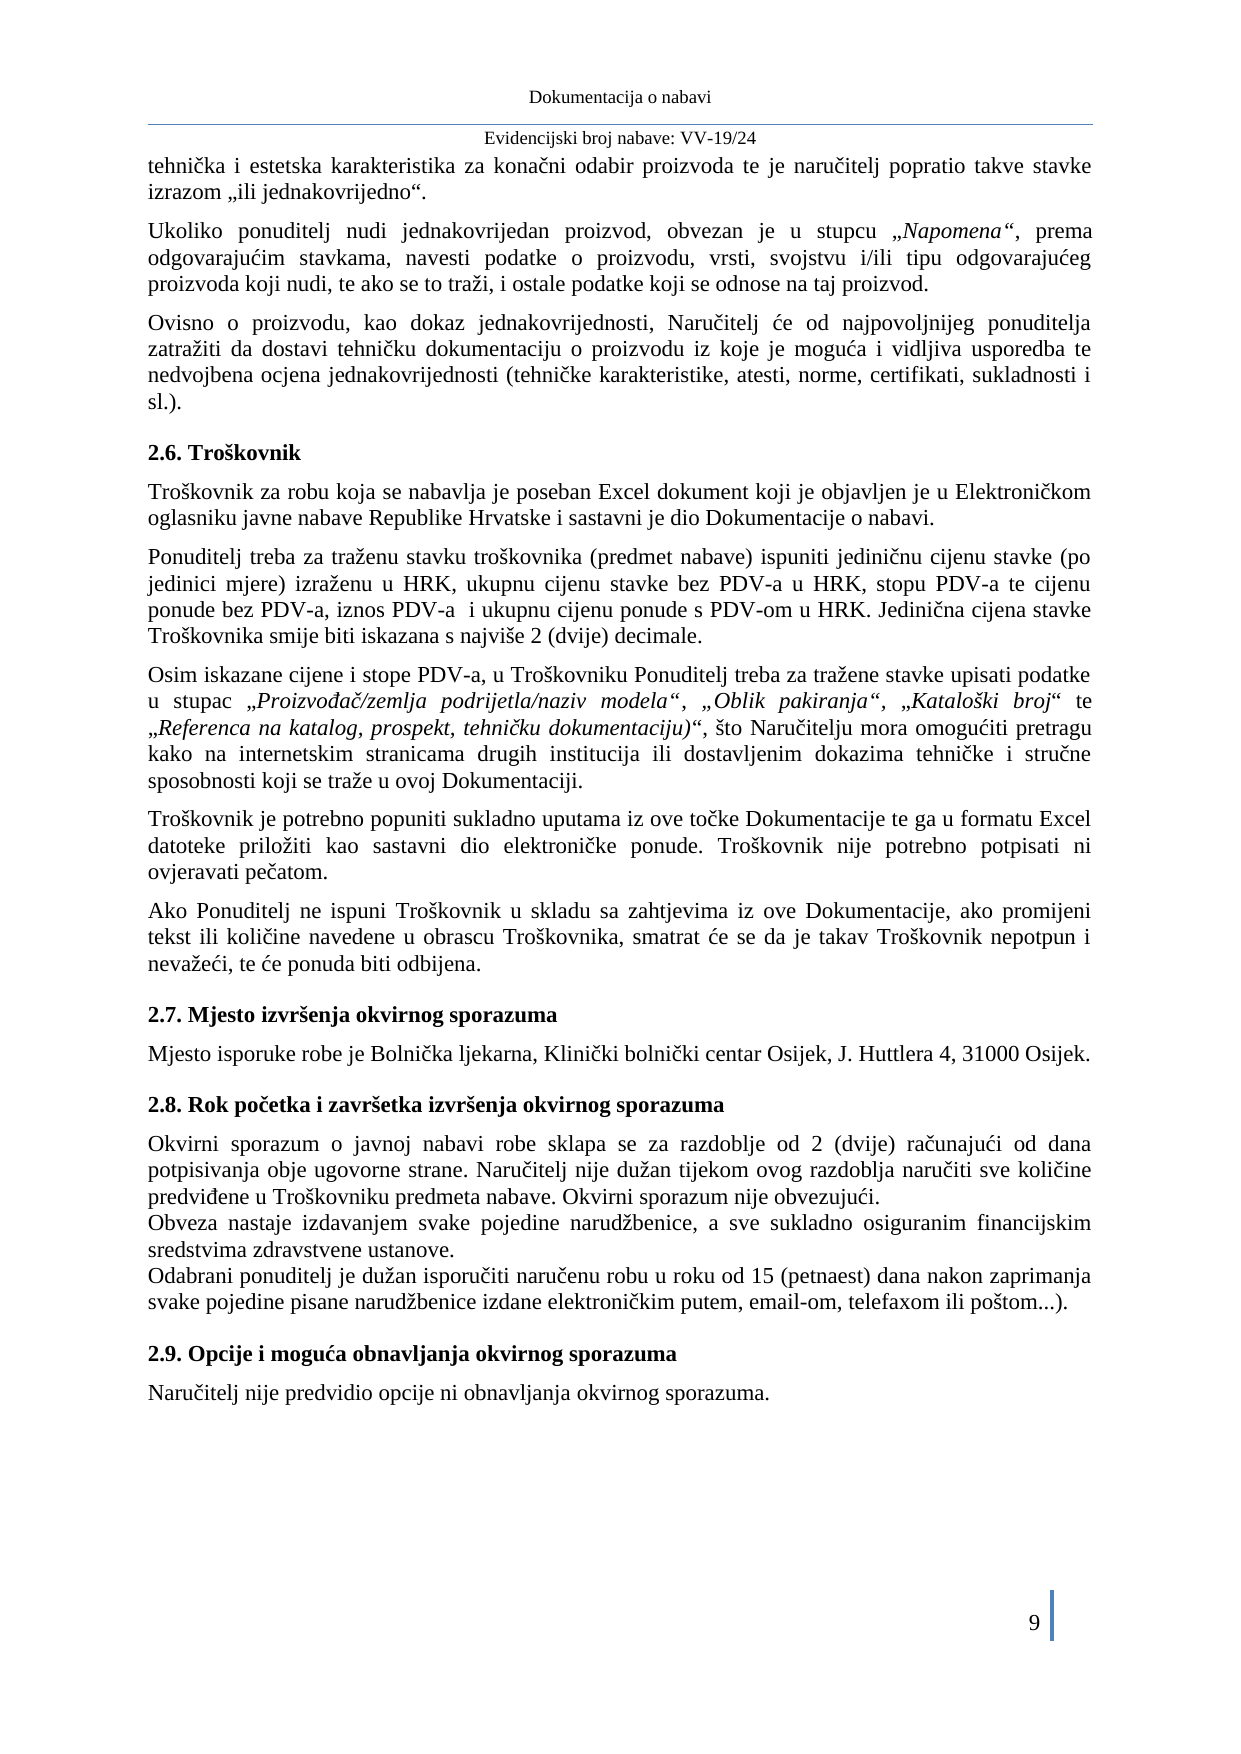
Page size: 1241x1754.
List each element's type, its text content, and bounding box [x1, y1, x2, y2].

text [148, 152, 1093, 205]
text Ukoliko ponuditelj nudi jednakovrijedan proizvod, obvezan je u stupcu „Napomena“, prema odgovarajućim stavkama, navesti podatke o proizvodu, vrsti, svojstvu i/ili tipu odgovarajućeg proizvoda koji nudi, te ako se to traži, i ostale podatke koji se odnose na taj proizvod. [148, 217, 1093, 296]
text Troškovnik je potrebno popuniti sukladno uputama iz ove točke Dokumentacije te ga u formatu Excel datoteke priložiti kao sastavni dio elektroničke ponude. Troškovnik nije potrebno potpisati ni ovjeravati pečatom. [148, 806, 1093, 884]
text Okvirni sporazum o javnoj nabavi robe sklapa se za razdoblje od 2 (dvije) računajući od dana potpisivanja obje ugovorne strane. Naručitelj nije dužan tijekom ovog razdoblja naručiti sve količine predviđene u Troškovniku predmeta nabave. Okvirni sporazum nije obvezujući. [148, 1130, 1093, 1209]
text 2.9. Opcije i moguća obnavljanja okvirnog sporazuma [148, 1340, 1093, 1366]
text 2.7. Mjesto izvršenja okvirnog sporazuma [148, 1001, 1093, 1027]
text Osim iskazane cijene i stope PDV-a, u Troškovniku Ponuditelj treba za tražene stavke upisati podatke u stupac „Proizvođač/zemlja podrijetla/naziv modela“, „Oblik pakiranja“, „Kataloški broj“ te „Referenca na katalog, prospekt, tehničku dokumentaciju)“, što Naručitelju mora omogućiti pretragu kako na internetskim stranicama drugih institucija ili dostavljenim dokazima tehničke i stručne sposobnosti koji se traže u ovoj Dokumentaciji. [148, 661, 1093, 793]
text Ponuditelj treba za traženu stavku troškovnika (predmet nabave) ispuniti jediničnu cijenu stavke (po jedinici mjere) izraženu u HRK, ukupnu cijenu stavke bez PDV-a u HRK, stopu PDV-a te cijenu ponude bez PDV-a, iznos PDV-a i ukupnu cijenu ponude s PDV-om u HRK. Jedinična cijena stavke Troškovnika smije biti iskazana s najviše 2 (dvije) decimale. [148, 543, 1093, 649]
text Troškovnik za robu koja se nabavlja je poseban Excel dokument koji je objavljen je u Elektroničkom oglasniku javne nabave Republike Hrvatske i sastavni je dio Dokumentacije o nabavi. [148, 478, 1093, 531]
text 2.8. Rok početka i završetka izvršenja okvirnog sporazuma [148, 1091, 1093, 1118]
text Ovisno o proizvodu, kao dokaz jednakovrijednosti, Naručitelj će od najpovoljnijeg ponuditelja zatražiti da dostavi tehničku dokumentaciju o proizvodu iz koje je moguća i vidljiva usporedba te nedvojbena ocjena jednakovrijednosti (tehničke karakteristike, atesti, norme, certifikati, sukladnosti i sl.). [148, 309, 1093, 414]
text Naručitelj nije predvidio opcije ni obnavljanja okvirnog sporazuma. [148, 1378, 1093, 1405]
text Obveza nastaje izdavanjem svake pojedine narudžbenice, a sve sukladno osiguranim financijskim sredstvima zdravstvene ustanove. [148, 1209, 1093, 1262]
text Mjesto isporuke robe je Bolnička ljekarna, Klinički bolnički centar Osijek, J. Huttlera 4, 31000 Osijek. [148, 1040, 1093, 1066]
text Odabrani ponuditelj je dužan isporučiti naručenu robu u roku od 15 (petnaest) dana nakon zaprimanja svake pojedine pisane narudžbenice izdane elektroničkim putem, email-om, telefaxom ili poštom...). [148, 1262, 1093, 1315]
text Ako Ponuditelj ne ispuni Troškovnik u skladu sa zahtjevima iz ove Dokumentacije, ako promijeni tekst ili količine navedene u obrascu Troškovnika, smatrat će se da je takav Troškovnik nepotpun i nevažeći, te će ponuda biti odbijena. [148, 897, 1093, 976]
text 2.6. Troškovnik [148, 439, 1093, 466]
